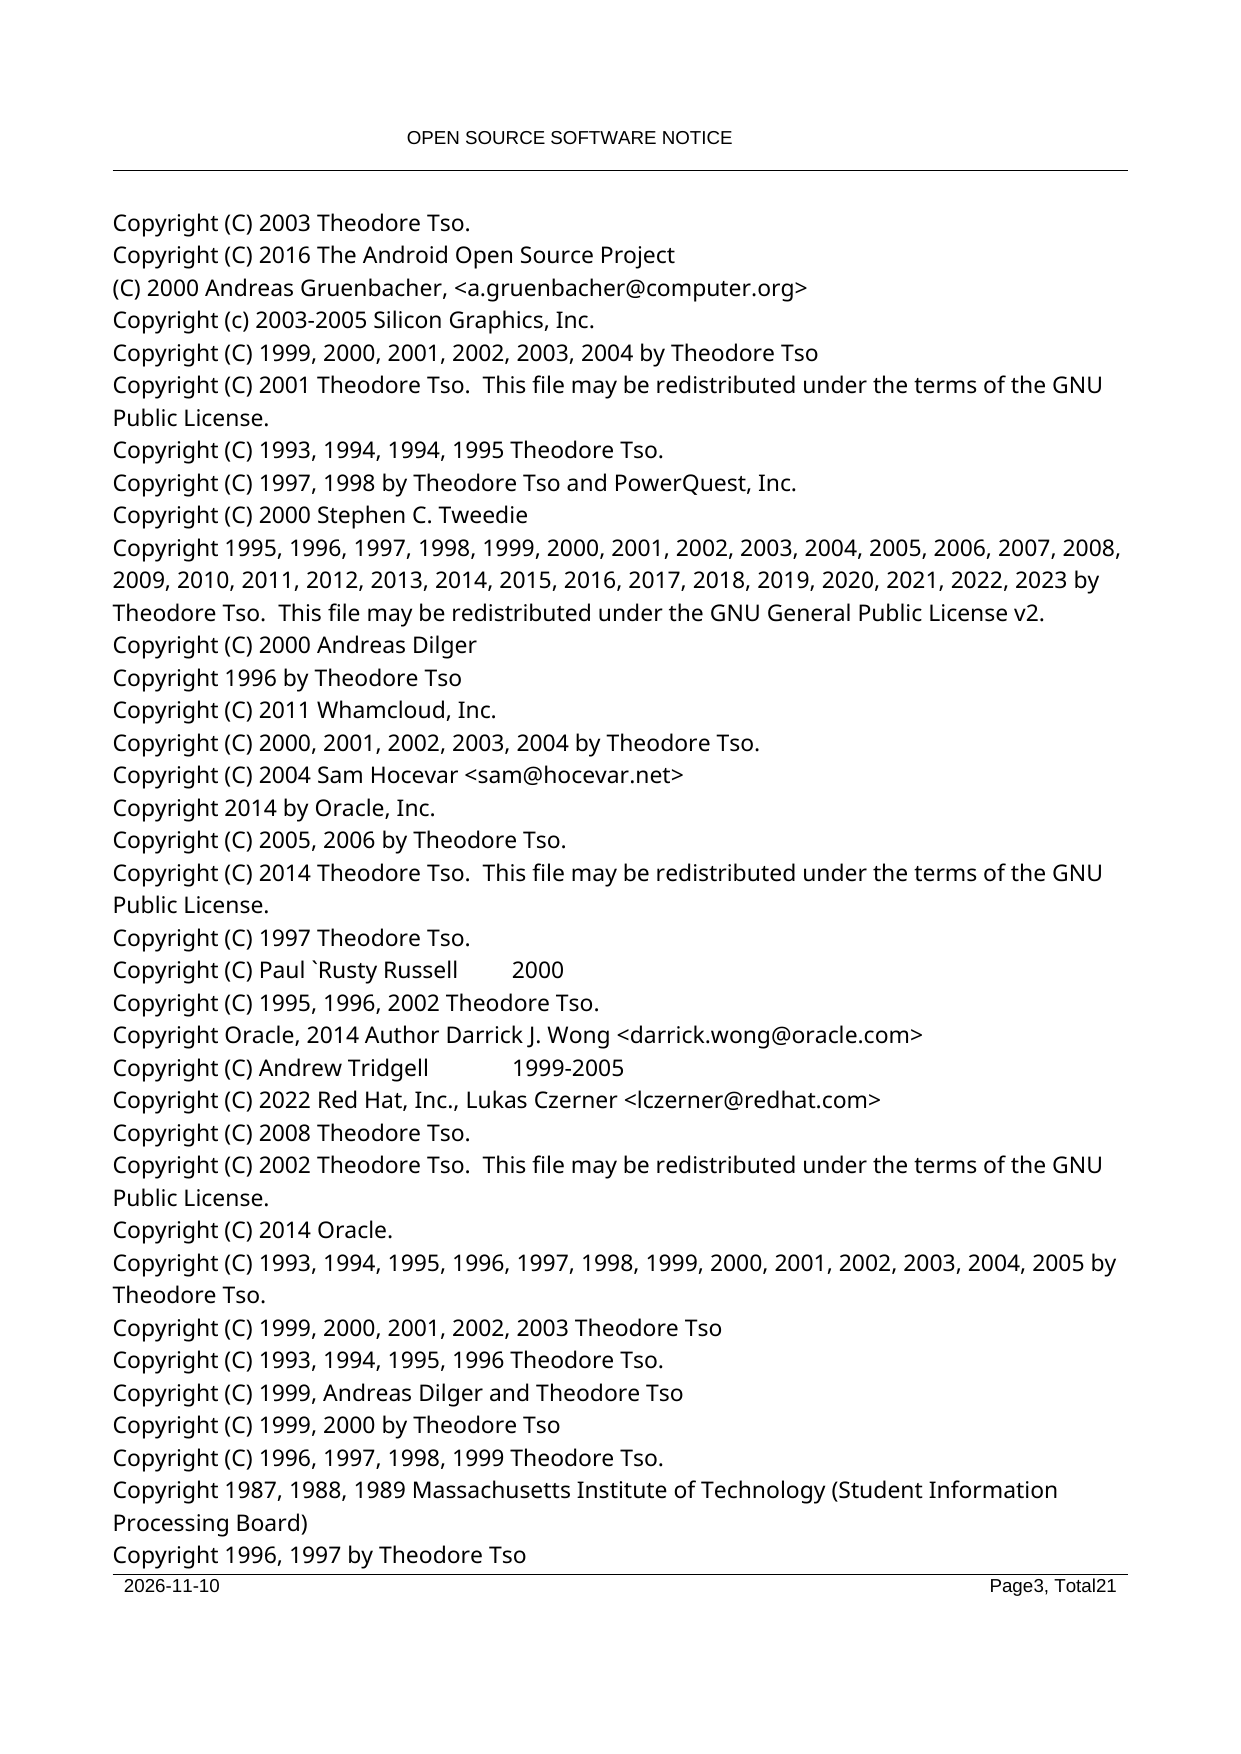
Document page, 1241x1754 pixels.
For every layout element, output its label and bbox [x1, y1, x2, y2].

text [112, 206, 1128, 1571]
